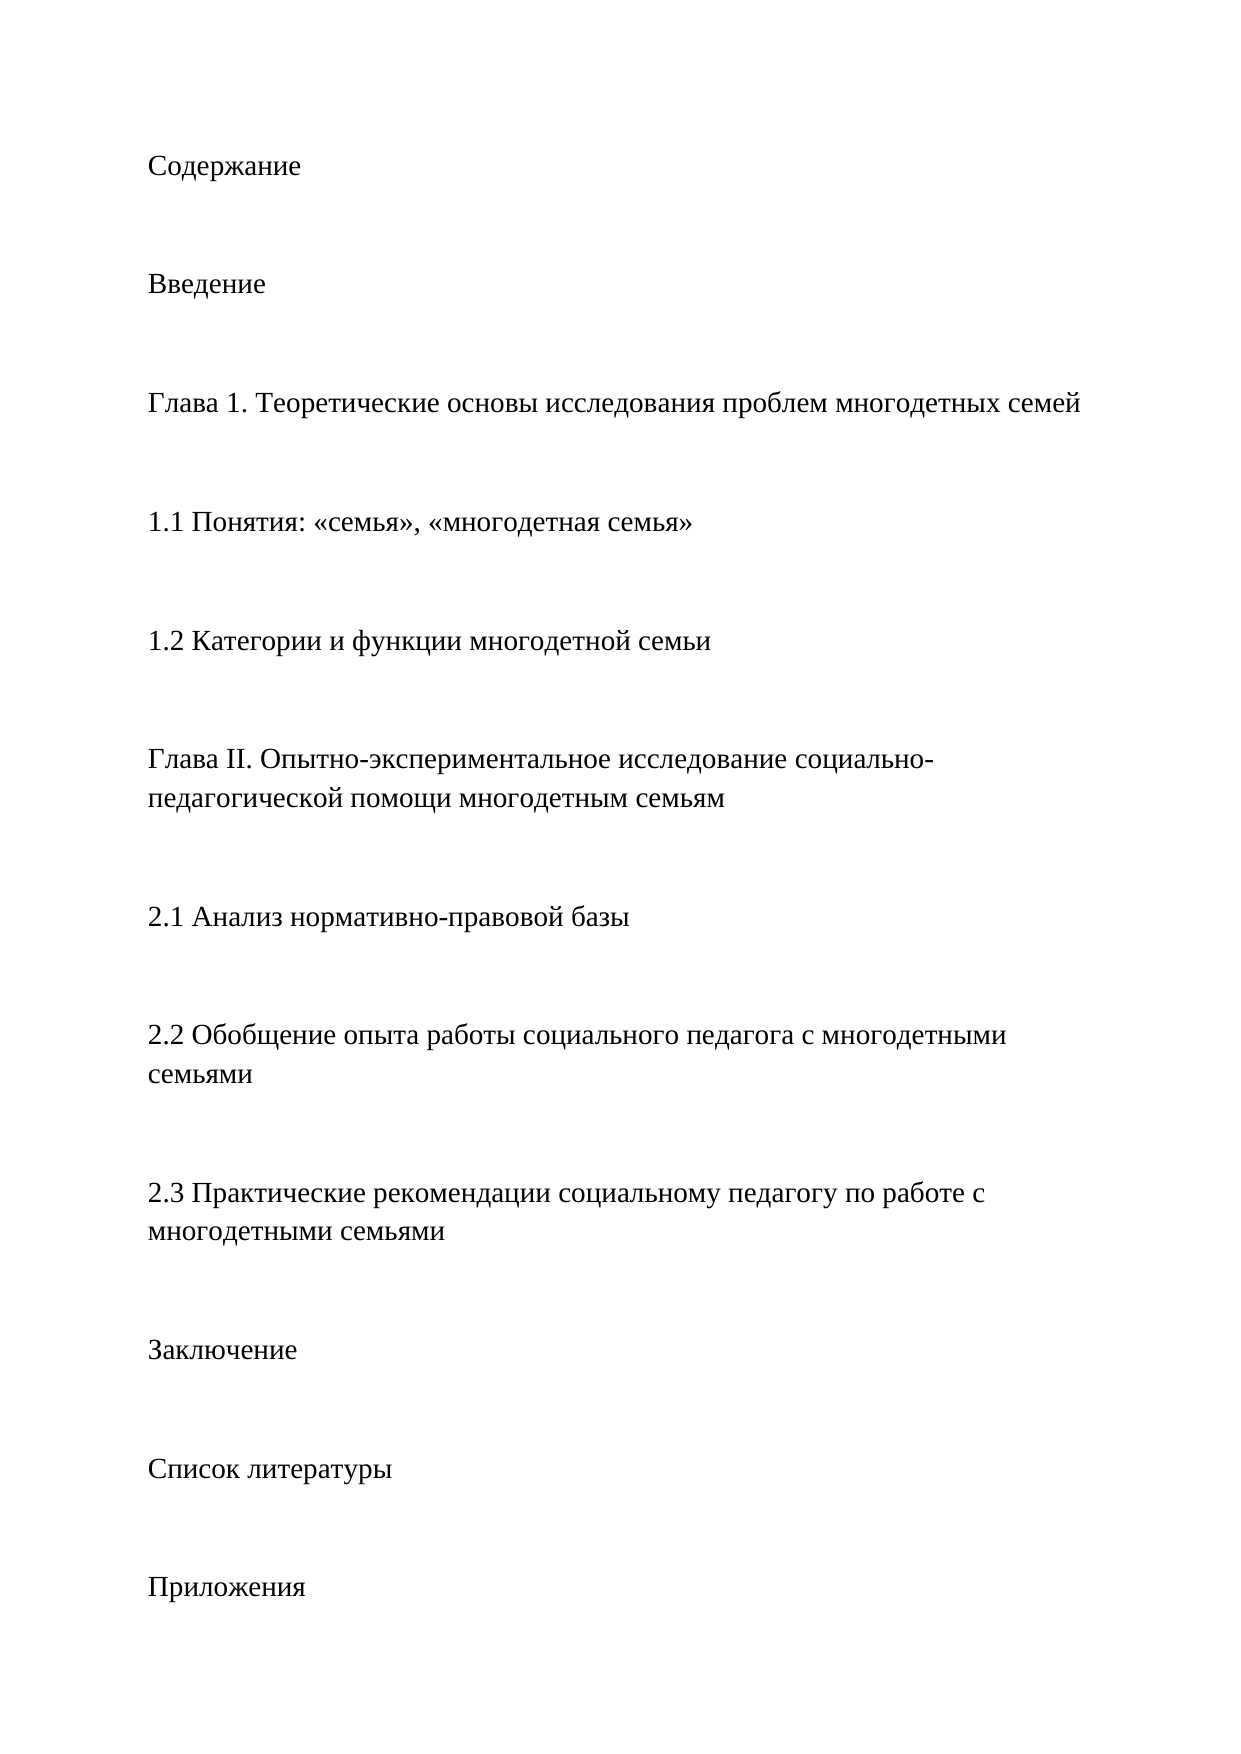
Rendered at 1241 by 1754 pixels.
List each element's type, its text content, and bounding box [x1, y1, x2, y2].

text 2.2 Обобщение опыта работы социального педагога с многодетными семьями [148, 1017, 1093, 1089]
text 2.1 Анализ нормативно-правовой базы [148, 899, 1093, 932]
text 1.1 Понятия: «семья», «многодетная семья» [148, 504, 1093, 537]
text Глава 1. Теоретические основы исследования проблем многодетных семей [148, 385, 1093, 419]
text Приложения [148, 1569, 1093, 1603]
text 1.2 Категории и функции многодетной семьи [148, 623, 1093, 656]
text Список литературы [148, 1451, 1093, 1484]
text Заключение [148, 1332, 1093, 1366]
text 2.3 Практические рекомендации социальному педагогу по работе с многодетными семьями [148, 1175, 1093, 1247]
text Введение [148, 266, 1093, 300]
text Содержание [148, 148, 1093, 181]
text Глава II. Опытно-экспериментальное исследование социально-педагогической помощи многодетным семьям [148, 741, 1093, 813]
